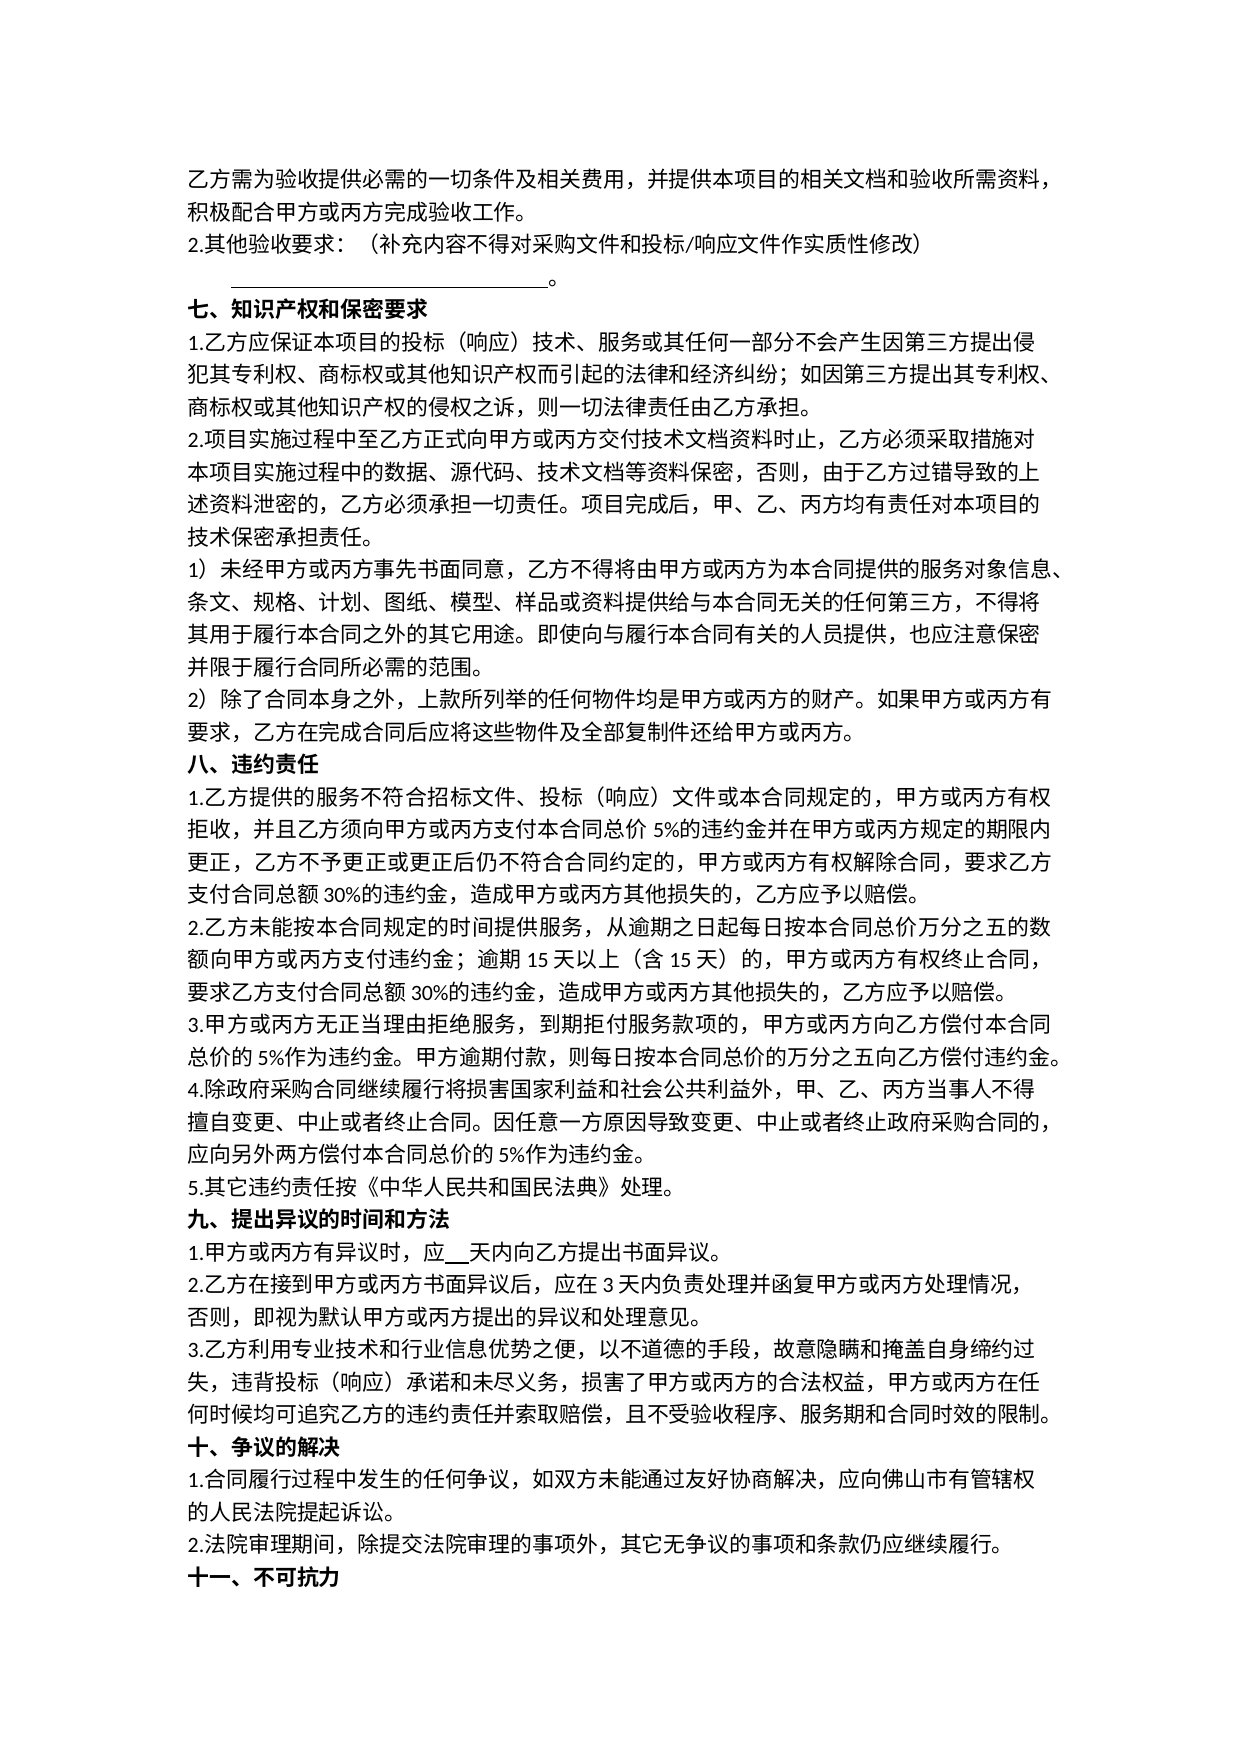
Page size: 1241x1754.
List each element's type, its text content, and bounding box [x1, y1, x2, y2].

text 5.其它违约责任按《中华人民共和国民法典》处理。 [187, 1169, 1053, 1202]
text 。 [187, 259, 1053, 292]
text 1.合同履行过程中发生的任何争议，如双方未能通过友好协商解决，应向佛山市有管辖权的人民法院提起诉讼。 [187, 1462, 1053, 1527]
text 2.法院审理期间，除提交法院审理的事项外，其它无争议的事项和条款仍应继续履行。 [187, 1527, 1053, 1559]
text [187, 162, 1053, 227]
text 3.甲方或丙方无正当理由拒绝服务，到期拒付服务款项的，甲方或丙方向乙方偿付本合同总价的5%作为违约金。甲方逾期付款，则每日按本合同总价的万分之五向乙方偿付违约金。 [187, 1007, 1053, 1072]
text 1）未经甲方或丙方事先书面同意，乙方不得将由甲方或丙方为本合同提供的服务对象信息、条文、规格、计划、图纸、模型、样品或资料提供给与本合同无关的任何第三方，不得将其用于履行本合同之外的其它用途。即使向与履行本合同有关的人员提供，也应注意保密并限于履行合同所必需的范围。 [187, 552, 1053, 682]
text 2）除了合同本身之外，上款所列举的任何物件均是甲方或丙方的财产。如果甲方或丙方有要求，乙方在完成合同后应将这些物件及全部复制件还给甲方或丙方。 [187, 682, 1053, 747]
text 七、知识产权和保密要求 [187, 292, 1053, 324]
text 4.除政府采购合同继续履行将损害国家利益和社会公共利益外，甲、乙、丙方当事人不得擅自变更、中止或者终止合同。因任意一方原因导致变更、中止或者终止政府采购合同的，应向另外两方偿付本合同总价的5%作为违约金。 [187, 1072, 1053, 1169]
text 1.乙方应保证本项目的投标（响应）技术、服务或其任何一部分不会产生因第三方提出侵犯其专利权、商标权或其他知识产权而引起的法律和经济纠纷；如因第三方提出其专利权、商标权或其他知识产权的侵权之诉，则一切法律责任由乙方承担。 [187, 324, 1053, 422]
text 十、争议的解决 [187, 1429, 1053, 1462]
text 3.乙方利用专业技术和行业信息优势之便，以不道德的手段，故意隐瞒和掩盖自身缔约过失，违背投标（响应）承诺和未尽义务，损害了甲方或丙方的合法权益，甲方或丙方在任何时候均可追究乙方的违约责任并索取赔偿，且不受验收程序、服务期和合同时效的限制。 [187, 1332, 1053, 1429]
text 1.乙方提供的服务不符合招标文件、投标（响应）文件或本合同规定的，甲方或丙方有权拒收，并且乙方须向甲方或丙方支付本合同总价5%的违约金并在甲方或丙方规定的期限内更正，乙方不予更正或更正后仍不符合合同约定的，甲方或丙方有权解除合同，要求乙方支付合同总额30%的违约金，造成甲方或丙方其他损失的，乙方应予以赔偿。 [187, 779, 1053, 909]
text 2.项目实施过程中至乙方正式向甲方或丙方交付技术文档资料时止，乙方必须采取措施对本项目实施过程中的数据、源代码、技术文档等资料保密，否则，由于乙方过错导致的上述资料泄密的，乙方必须承担一切责任。项目完成后，甲、乙、丙方均有责任对本项目的技术保密承担责任。 [187, 422, 1053, 552]
text 1.甲方或丙方有异议时，应 天内向乙方提出书面异议。 [187, 1234, 1053, 1267]
text 十一、不可抗力 [187, 1559, 1053, 1592]
text 2.乙方未能按本合同规定的时间提供服务，从逾期之日起每日按本合同总价万分之五的数额向甲方或丙方支付违约金；逾期15天以上（含15天）的，甲方或丙方有权终止合同，要求乙方支付合同总额30%的违约金，造成甲方或丙方其他损失的，乙方应予以赔偿。 [187, 909, 1053, 1007]
text 2.乙方在接到甲方或丙方书面异议后，应在3天内负责处理并函复甲方或丙方处理情况，否则，即视为默认甲方或丙方提出的异议和处理意见。 [187, 1267, 1053, 1332]
text 八、违约责任 [187, 747, 1053, 779]
text 2.其他验收要求：（补充内容不得对采购文件和投标/响应文件作实质性修改） [187, 227, 1053, 259]
text 九、提出异议的时间和方法 [187, 1202, 1053, 1234]
